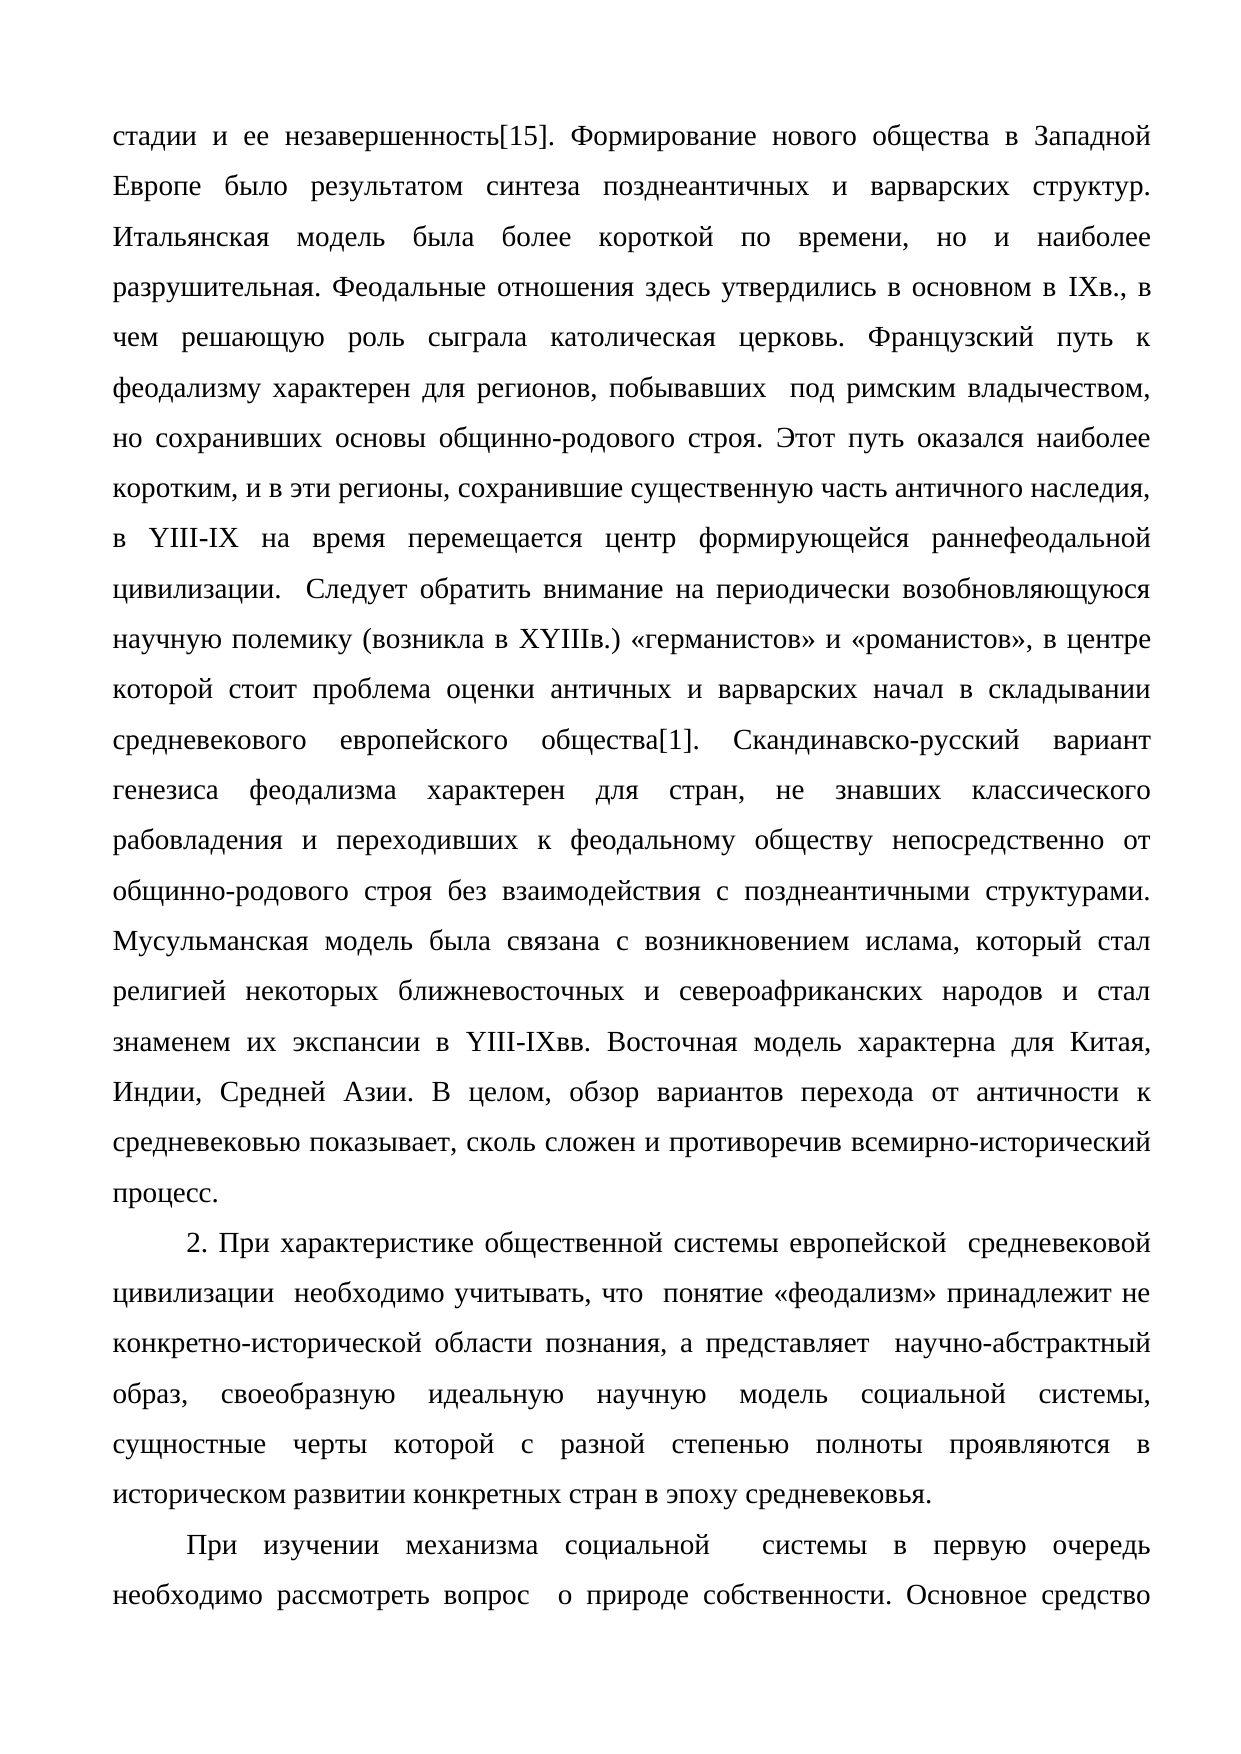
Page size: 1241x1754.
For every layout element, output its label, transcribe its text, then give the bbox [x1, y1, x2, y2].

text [112, 1527, 1152, 1611]
text 2. При характеристике общественной системы европейской средневековой цивилизации необходимо учитывать, что понятие «феодализм» принадлежит не конкретно-исторической области познания, а представляет научно-абстрактный образ, своеобразную идеальную научную модель социальной системы, сущностные черты которой с разной степенью полноты проявляются в историческом развитии конкретных стран в эпоху средневековья. [112, 1225, 1152, 1510]
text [112, 118, 1152, 1208]
